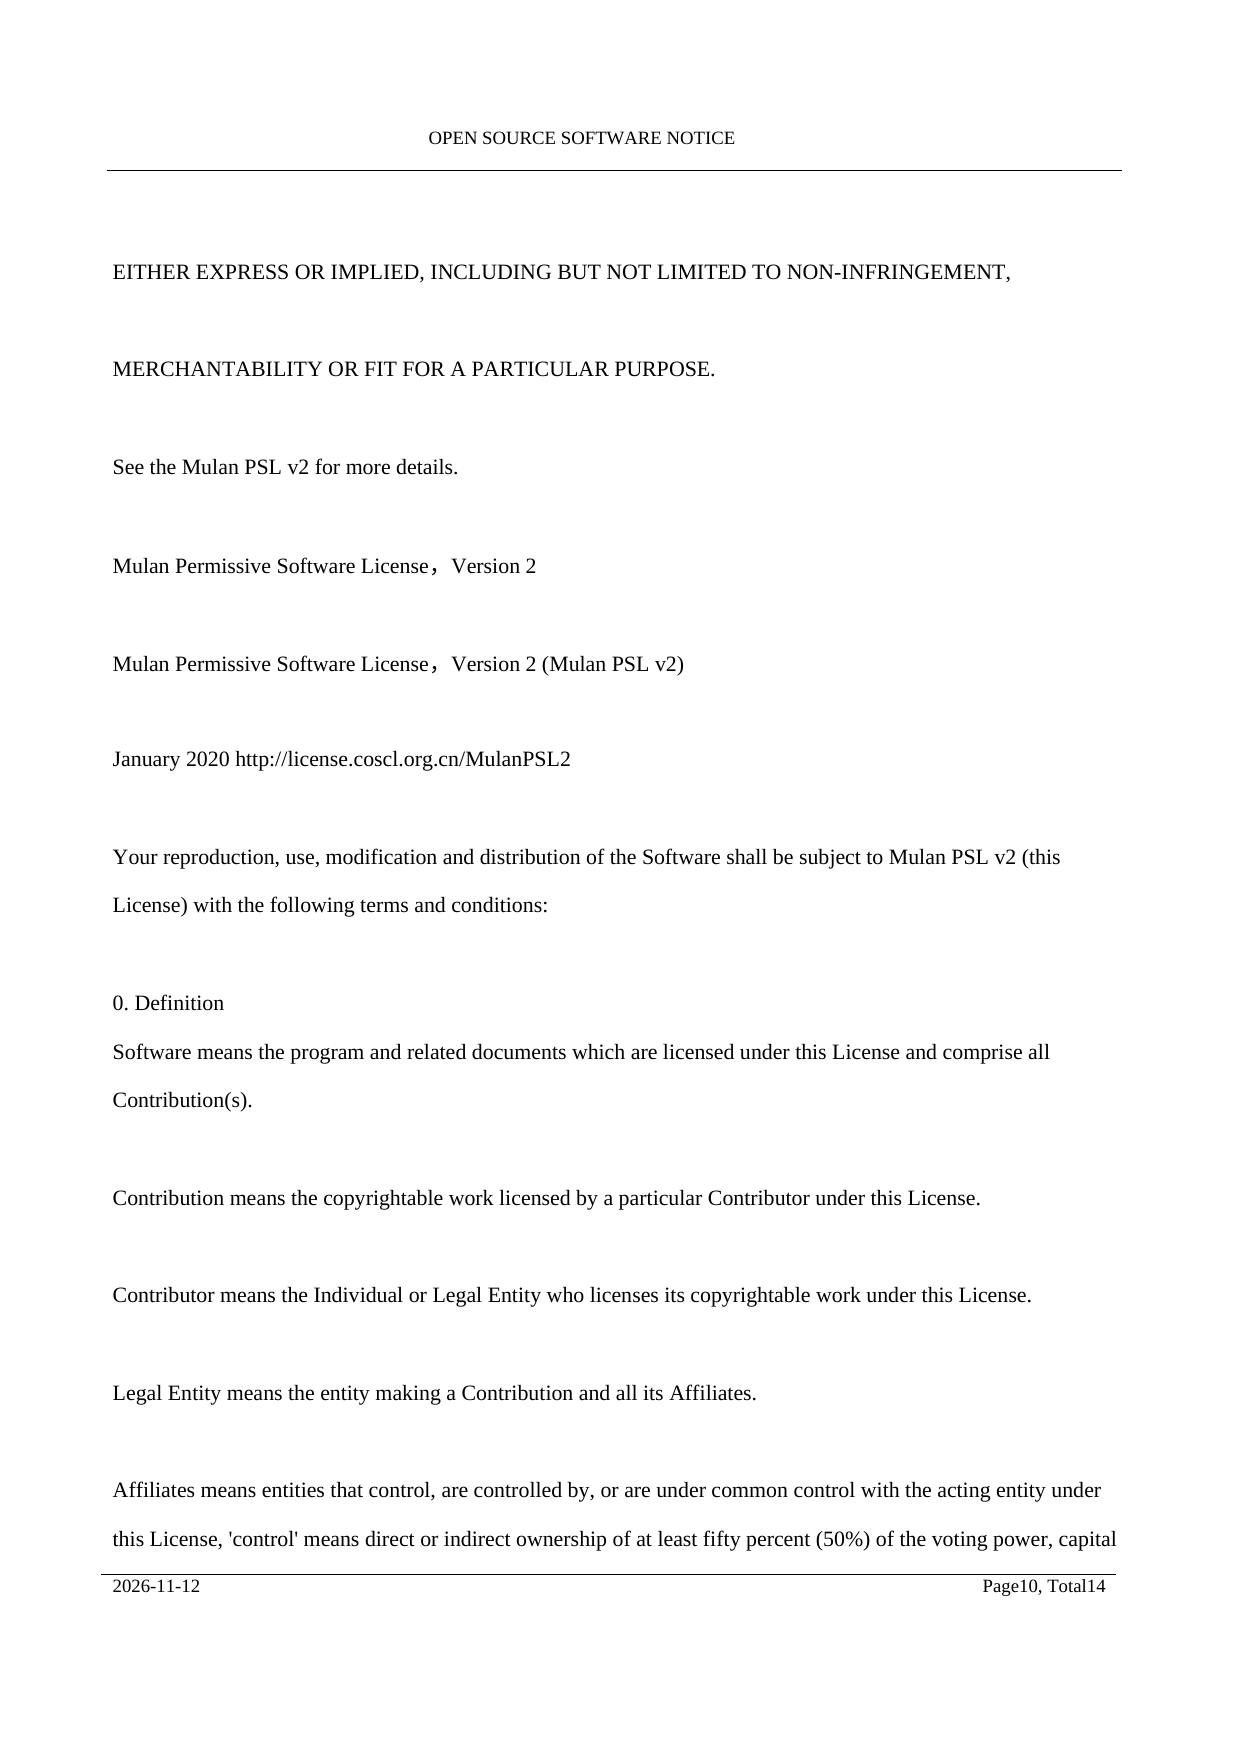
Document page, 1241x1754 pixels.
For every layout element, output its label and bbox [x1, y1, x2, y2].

text [112, 206, 1128, 1555]
